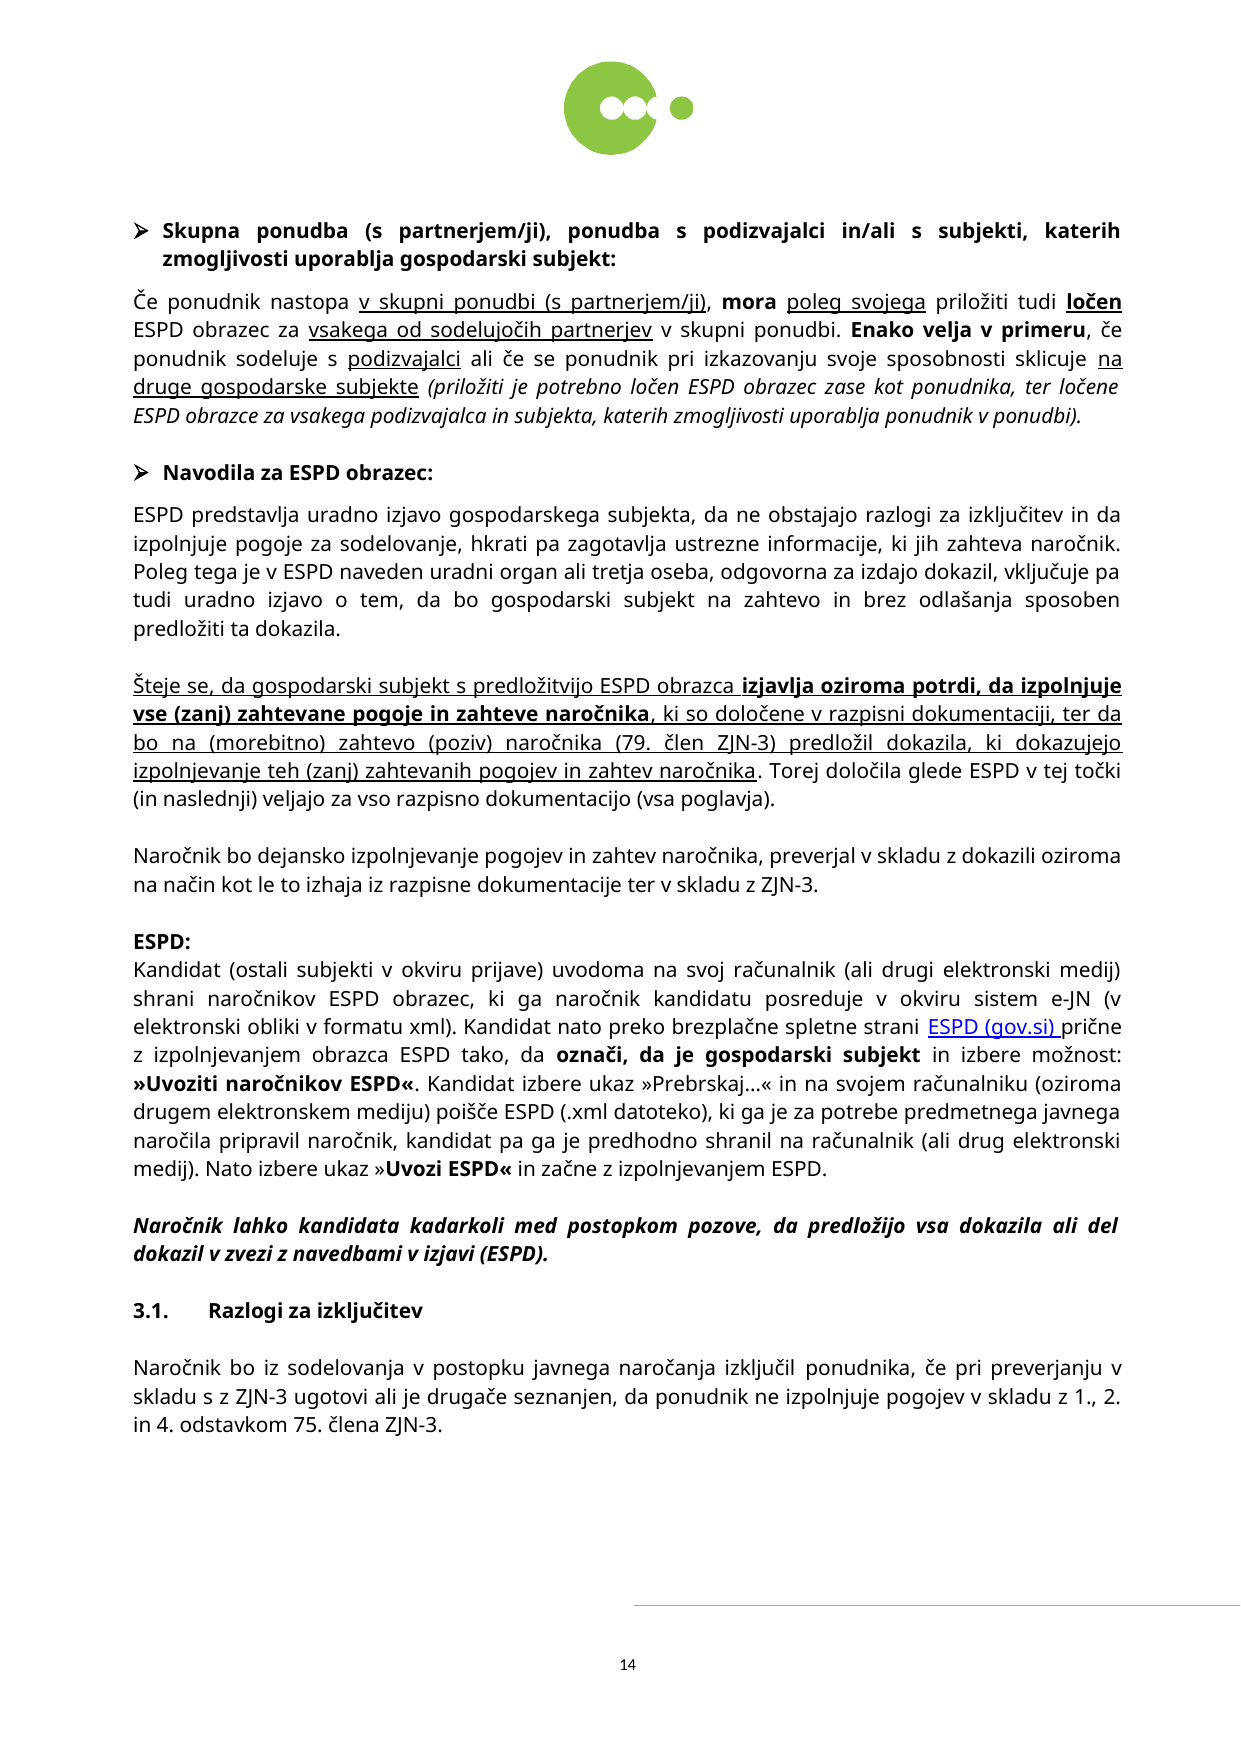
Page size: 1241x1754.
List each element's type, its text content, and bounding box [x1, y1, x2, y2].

text Naročnik lahko kandidata kadarkoli med postopkom pozove, da predložijo vsa dokazila ali del dokazil v zvezi z navedbami v izjavi (ESPD). [133, 1211, 1122, 1268]
text Naročnik bo dejansko izpolnjevanje pogojev in zahtev naročnika, preverjal v skladu z dokazili oziroma na način kot le to izhaja iz razpisne dokumentacije ter v skladu z ZJN-3. [133, 841, 1122, 898]
text Kandidat (ostali subjekti v okviru prijave) uvodoma na svoj računalnik (ali drugi elektronski medij) shrani naročnikov ESPD obrazec, ki ga naročnik kandidatu posreduje v okviru sistem e-JN (v elektronski obliki v formatu xml). Kandidat nato preko brezplačne spletne strani ESPD (gov.si) prične z izpolnjevanjem obrazca ESPD tako, da označi, da je gospodarski subjekt in izbere možnost: »Uvoziti naročnikov ESPD«. Kandidat izbere ukaz »Prebrskaj…« in na svojem računalniku (oziroma drugem elektronskem mediju) poišče ESPD (.xml datoteko), ki ga je za potrebe predmetnega javnega naročila pripravil naročnik, kandidat pa ga je predhodno shranil na računalnik (ali drug elektronski medij). Nato izbere ukaz »Uvozi ESPD« in začne z izpolnjevanjem ESPD. [133, 955, 1122, 1183]
text Naročnik bo iz sodelovanja v postopku javnega naročanja izključil ponudnika, če pri preverjanju v skladu s z ZJN-3 ugotovi ali je drugače seznanjen, da ponudnik ne izpolnjuje pogojev v skladu z 1., 2. in 4. odstavkom 75. člena ZJN-3. [133, 1353, 1122, 1439]
list Razlogi za izključitev [133, 1296, 1122, 1325]
text Če ponudnik nastopa v skupni ponudbi (s partnerjem/ji), mora poleg svojega priložiti tudi ločen ESPD obrazec za vsakega od sodelujočih partnerjev v skupni ponudbi. Enako velja v primeru, če ponudnik sodeluje s podizvajalci ali če se ponudnik pri izkazovanju svoje sposobnosti sklicuje na druge gospodarske subjekte (priložiti je potrebno ločen ESPD obrazec zase kot ponudnika, ter ločene ESPD obrazce za vsakega podizvajalca in subjekta, katerih zmogljivosti uporablja ponudnik v ponudbi). [133, 287, 1122, 429]
text ESPD predstavlja uradno izjavo gospodarskega subjekta, da ne obstajajo razlogi za izključitev in da izpolnjuje pogoje za sodelovanje, hkrati pa zagotavlja ustrezne informacije, ki jih zahteva naročnik. Poleg tega je v ESPD naveden uradni organ ali tretja oseba, odgovorna za izdajo dokazil, vključuje pa tudi uradno izjavo o tem, da bo gospodarski subjekt na zahtevo in brez odlašanja sposoben predložiti ta dokazila. [133, 500, 1122, 642]
text ESPD: [133, 927, 1122, 955]
list Navodila za ESPD obrazec: [133, 458, 1122, 486]
list Skupna ponudba (s partnerjem/ji), ponudba s podizvajalci in/ali s subjekti, katerih zmogljivosti uporablja gospodarski subjekt: [133, 216, 1122, 273]
text Šteje se, da gospodarski subjekt s predložitvijo ESPD obrazca izjavlja oziroma potrdi, da izpolnjuje vse (zanj) zahtevane pogoje in zahteve naročnika, ki so določene v razpisni dokumentaciji, ter da bo na (morebitno) zahtevo (poziv) naročnika (79. člen ZJN-3) predložil dokazila, ki dokazujejo izpolnjevanje teh (zanj) zahtevanih pogojev in zahtev naročnika. Torej določila glede ESPD v tej točki (in naslednji) veljajo za vso razpisno dokumentacijo (vsa poglavja). [133, 753, 1122, 813]
